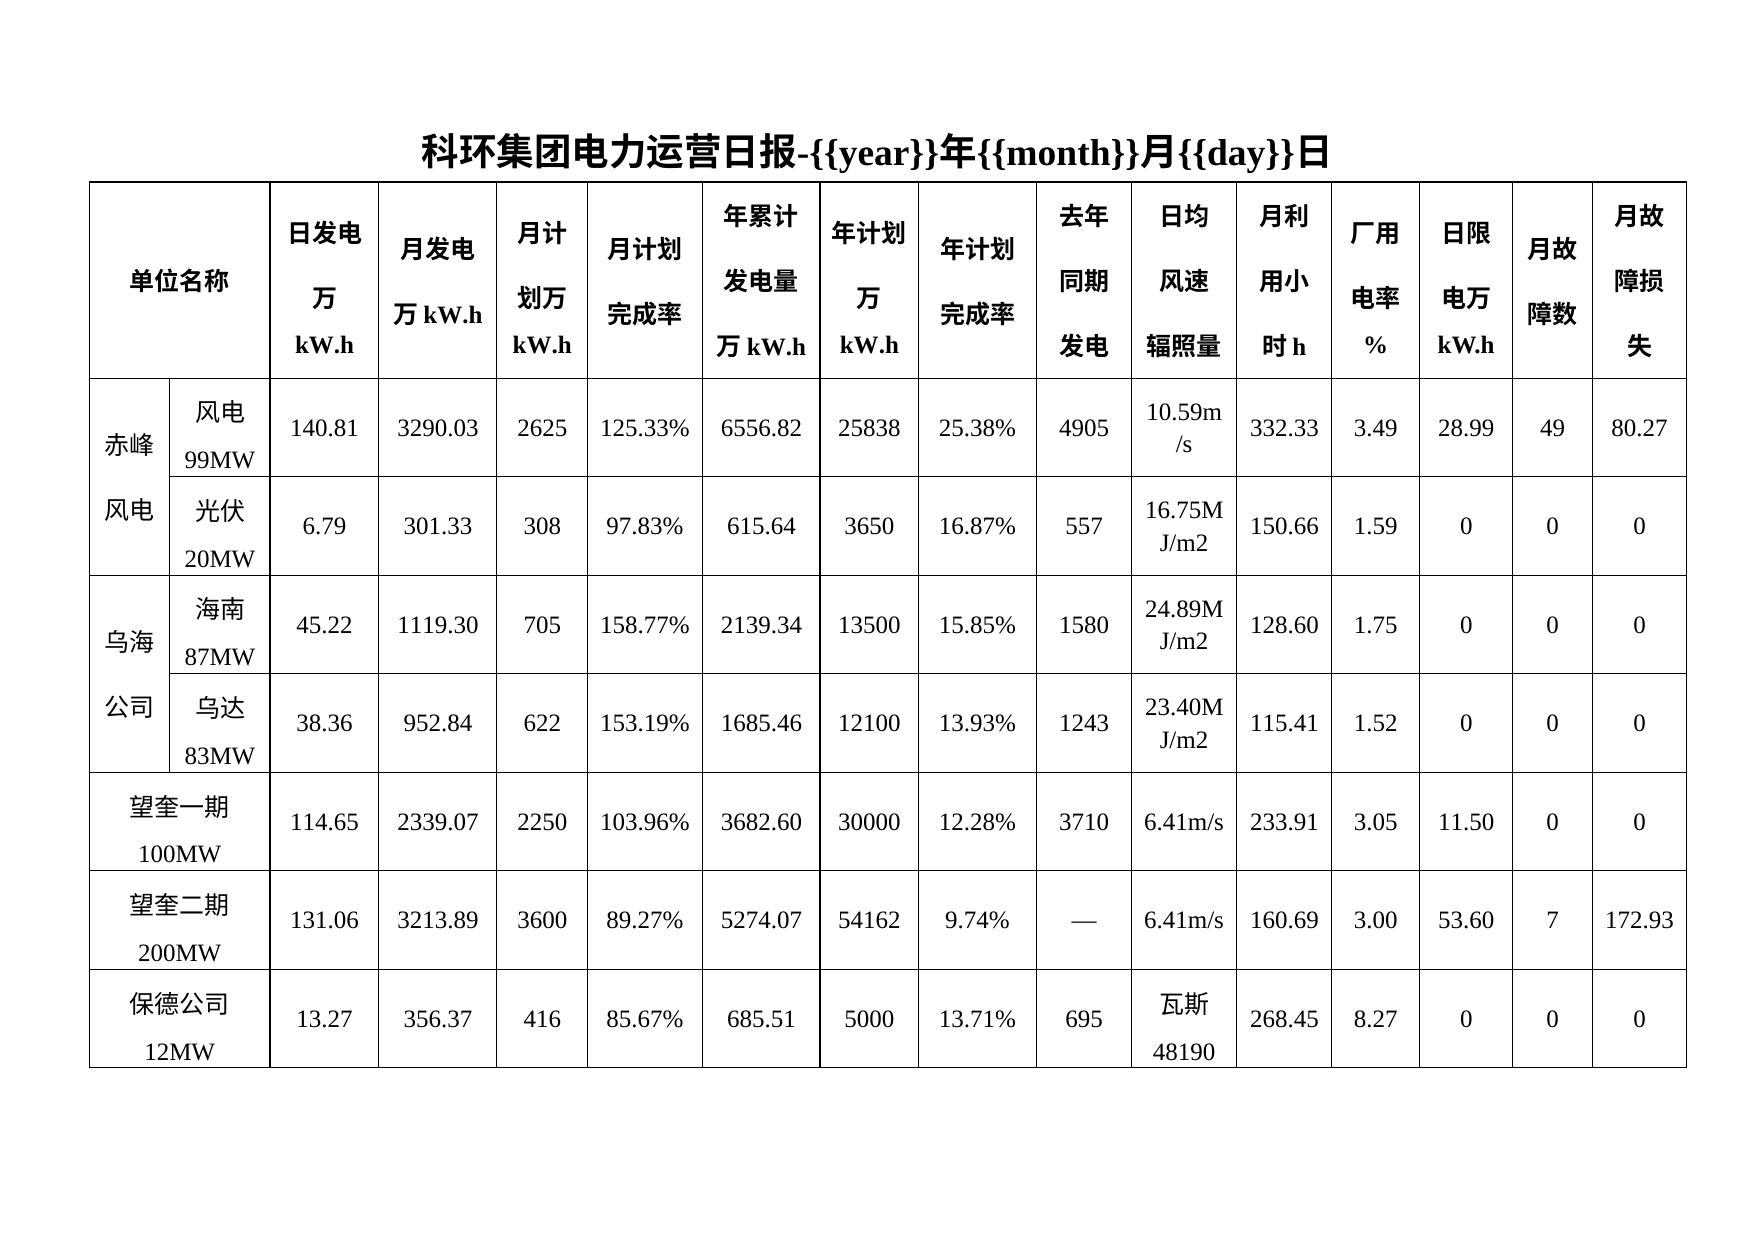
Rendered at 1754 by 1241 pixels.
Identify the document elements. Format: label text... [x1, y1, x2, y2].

table_cell 1.52 [1332, 674, 1419, 772]
table_cell — [1037, 871, 1131, 969]
table_cell 49 [1513, 379, 1592, 476]
table_cell 10.59m/s [1132, 379, 1236, 476]
table_cell 268.45 [1237, 970, 1331, 1067]
table_cell 160.69 [1237, 871, 1331, 969]
table_cell 3650 [821, 477, 918, 574]
table_cell 12.28% [919, 773, 1036, 870]
table_cell 416 [497, 970, 587, 1067]
table_cell 622 [497, 674, 587, 772]
table_cell 1119.30 [379, 576, 496, 673]
table_cell 0 [1420, 970, 1512, 1067]
table_cell 158.77% [588, 576, 702, 673]
table_cell 128.60 [1237, 576, 1331, 673]
table_cell 0 [1593, 773, 1686, 870]
table_cell 0 [1593, 970, 1686, 1067]
table_header 日发电 万kW.h [271, 183, 378, 377]
table_cell 2250 [497, 773, 587, 870]
table_cell 3600 [497, 871, 587, 969]
table_cell 0 [1513, 576, 1592, 673]
table_cell 5274.07 [703, 871, 819, 969]
table_cell 131.06 [271, 871, 378, 969]
table_cell 风电99MW [170, 379, 269, 476]
table_header 去年同期发电 [1037, 183, 1131, 377]
table_cell 1.75 [1332, 576, 1419, 673]
table_cell 6.79 [271, 477, 378, 574]
table_cell 952.84 [379, 674, 496, 772]
table_cell 乌达83MW [170, 674, 269, 772]
table_cell 13.93% [919, 674, 1036, 772]
table_cell 356.37 [379, 970, 496, 1067]
table_cell 16.87% [919, 477, 1036, 574]
table_cell 望奎一期100MW [90, 773, 269, 870]
table_cell 695 [1037, 970, 1131, 1067]
table_cell 3710 [1037, 773, 1131, 870]
table_header 年累计 发电量 万kW.h [703, 183, 819, 377]
table_cell 0 [1513, 773, 1592, 870]
table_cell 85.67% [588, 970, 702, 1067]
table_cell 0 [1593, 576, 1686, 673]
table_cell 6.41m/s [1132, 773, 1236, 870]
table_header 月故障数 [1513, 183, 1592, 377]
table_cell 97.83% [588, 477, 702, 574]
table_cell 308 [497, 477, 587, 574]
table_cell 89.27% [588, 871, 702, 969]
table_cell 30000 [821, 773, 918, 870]
table_header 日均 风速 辐照量 [1132, 183, 1236, 377]
table_cell 6556.82 [703, 379, 819, 476]
table_cell 1.59 [1332, 477, 1419, 574]
table_cell 13.27 [271, 970, 378, 1067]
table_header 厂用电率 % [1332, 183, 1419, 377]
table_cell 115.41 [1237, 674, 1331, 772]
table_cell 1685.46 [703, 674, 819, 772]
table_cell 望奎二期200MW [90, 871, 269, 969]
table_cell 233.91 [1237, 773, 1331, 870]
table_cell 54162 [821, 871, 918, 969]
table_cell 2339.07 [379, 773, 496, 870]
table_cell 685.51 [703, 970, 819, 1067]
table_cell 0 [1420, 477, 1512, 574]
table_cell 3290.03 [379, 379, 496, 476]
table_cell 赤峰 风电 [90, 379, 169, 574]
table_cell 25.38% [919, 379, 1036, 476]
table_header 月计划完成率 [588, 183, 702, 377]
table_cell 28.99 [1420, 379, 1512, 476]
table_cell 103.96% [588, 773, 702, 870]
table_cell 5000 [821, 970, 918, 1067]
table_cell 0 [1513, 674, 1592, 772]
table_cell 3.00 [1332, 871, 1419, 969]
table_cell 海南87MW [170, 576, 269, 673]
table_header 月故障损失 [1593, 183, 1686, 377]
table_cell 150.66 [1237, 477, 1331, 574]
table_cell 705 [497, 576, 587, 673]
table_cell 3.05 [1332, 773, 1419, 870]
table_cell 1243 [1037, 674, 1131, 772]
table_cell 光伏20MW [170, 477, 269, 574]
table_cell 1580 [1037, 576, 1131, 673]
table_cell 301.33 [379, 477, 496, 574]
table_header 月发电 万kW.h [379, 183, 496, 377]
table_header 单位名称 [90, 183, 269, 377]
table_cell 7 [1513, 871, 1592, 969]
table_cell 125.33% [588, 379, 702, 476]
table_header 月计划万kW.h [497, 183, 587, 377]
table_cell 80.27 [1593, 379, 1686, 476]
table_cell 0 [1593, 477, 1686, 574]
table_cell 13500 [821, 576, 918, 673]
table_header 月利用小时h [1237, 183, 1331, 377]
table_cell 557 [1037, 477, 1131, 574]
table_cell 9.74% [919, 871, 1036, 969]
table_header 年计划万kW.h [821, 183, 918, 377]
table_cell 8.27 [1332, 970, 1419, 1067]
table_cell 3682.60 [703, 773, 819, 870]
table_cell 0 [1420, 674, 1512, 772]
table_cell 2139.34 [703, 576, 819, 673]
table_cell 瓦斯48190 [1132, 970, 1236, 1067]
table_cell 53.60 [1420, 871, 1512, 969]
table_cell 4905 [1037, 379, 1131, 476]
table_cell 3.49 [1332, 379, 1419, 476]
table_cell 0 [1593, 674, 1686, 772]
table_cell 2625 [497, 379, 587, 476]
table_cell 140.81 [271, 379, 378, 476]
table_cell 615.64 [703, 477, 819, 574]
table_cell 332.33 [1237, 379, 1331, 476]
table_cell 15.85% [919, 576, 1036, 673]
table_cell 13.71% [919, 970, 1036, 1067]
table_cell 保德公司 12MW [90, 970, 269, 1067]
table_header 年计划完成率 [919, 183, 1036, 377]
text 科环集团电力运营日报-{{year}}年{{month}}月{{day}}日 [100, 116, 1653, 181]
table_cell 25838 [821, 379, 918, 476]
table_cell 3213.89 [379, 871, 496, 969]
table_cell 12100 [821, 674, 918, 772]
table_cell 0 [1513, 477, 1592, 574]
table_cell 38.36 [271, 674, 378, 772]
table_cell 172.93 [1593, 871, 1686, 969]
table_cell 6.41m/s [1132, 871, 1236, 969]
table_cell 11.50 [1420, 773, 1512, 870]
table_cell 0 [1513, 970, 1592, 1067]
table_cell 45.22 [271, 576, 378, 673]
table_cell 153.19% [588, 674, 702, 772]
table_cell 23.40MJ/m2 [1132, 674, 1236, 772]
table_cell 乌海公司 [90, 576, 169, 772]
table_header 日限电万kW.h [1420, 183, 1512, 377]
table_cell 24.89MJ/m2 [1132, 576, 1236, 673]
table_cell 16.75MJ/m2 [1132, 477, 1236, 574]
table_cell 0 [1420, 576, 1512, 673]
table_cell 114.65 [271, 773, 378, 870]
